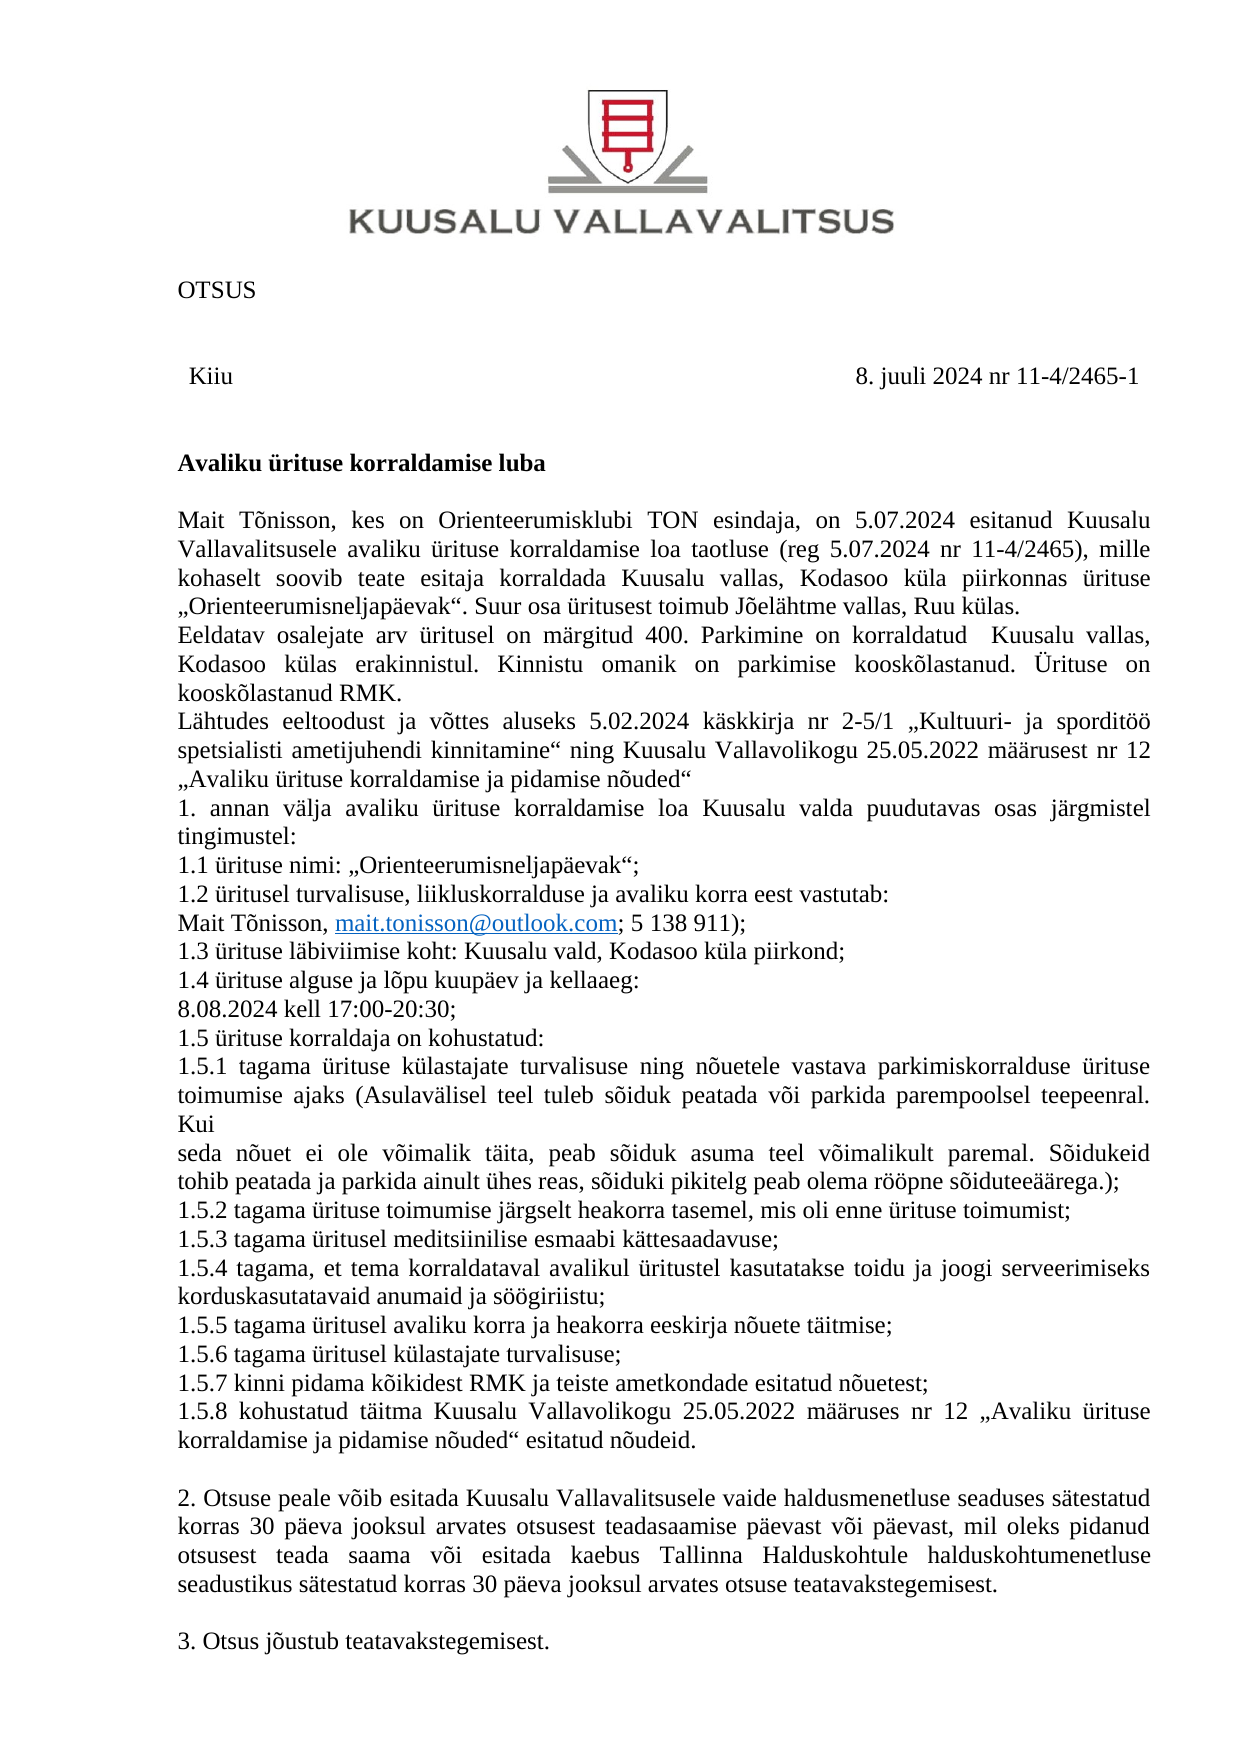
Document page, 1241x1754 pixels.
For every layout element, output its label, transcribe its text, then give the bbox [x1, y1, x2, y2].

text 1.5.3 tagama üritusel meditsiinilise esmaabi kättesaadavuse; [177, 1224, 1152, 1253]
text 1.5.2 tagama ürituse toimumise järgselt heakorra tasemel, mis oli enne ürituse toimumist; [177, 1195, 1152, 1224]
text 1.4 ürituse alguse ja lõpu kuupäev ja kellaaeg: [177, 965, 1152, 994]
text Eeldatav osalejate arv üritusel on märgitud 400. Parkimine on korraldatud Kuusalu vallas, Kodasoo külas erakinnistul. Kinnistu omanik on parkimise kooskõlastanud. Ürituse on kooskõlastanud RMK. [177, 620, 1152, 706]
text 1.5.5 tagama üritusel avaliku korra ja heakorra eeskirja nõuete täitmise; [177, 1310, 1152, 1339]
text 1.3 ürituse läbiviimise koht: Kuusalu vald, Kodasoo küla piirkond; [177, 936, 1152, 965]
text 1.5.1 tagama ürituse külastajate turvalisuse ning nõuetele vastava parkimiskorralduse ürituse toimumise ajaks (Asulavälisel teel tuleb sõiduk peatada või parkida parempoolsel teepeenral. Kui [177, 1051, 1152, 1138]
text Avaliku ürituse korraldamise luba [177, 448, 1152, 476]
text 1.5.8 kohustatud täitma Kuusalu Vallavolikogu 25.05.2022 määruses nr 12 „Avaliku ürituse korraldamise ja pidamise nõuded“ esitatud nõudeid. [177, 1396, 1152, 1454]
text Mait Tõnisson, mait.tonisson@outlook.com; 5 138 911); [177, 908, 1152, 936]
table_header 8. juuli 2024 nr 11-4/2465-1 [664, 361, 1151, 390]
text Mait Tõnisson, kes on Orienteerumisklubi TON esindaja, on 5.07.2024 esitanud Kuusalu Vallavalitsusele avaliku ürituse korraldamise loa taotluse (reg 5.07.2024 nr 11-4/2465), mille kohaselt soovib teate esitaja korraldada Kuusalu vallas, Kodasoo küla piirkonnas ürituse „Orienteerumisneljapäevak“. Suur osa üritusest toimub Jõelähtme vallas, Ruu külas. [177, 505, 1152, 620]
text 1.5 ürituse korraldaja on kohustatud: [177, 1023, 1152, 1051]
text Lähtudes eeltoodust ja võttes aluseks 5.02.2024 käskkirja nr 2-5/1 „Kultuuri- ja sporditöö spetsialisti ametijuhendi kinnitamine“ ning Kuusalu Vallavolikogu 25.05.2022 määrusest nr 12 „Avaliku ürituse korraldamise ja pidamise nõuded“ [177, 706, 1152, 793]
text 1.1 ürituse nimi: „Orienteerumisneljapäevak“; [177, 850, 1152, 879]
text 1.2 üritusel turvalisuse, liikluskorralduse ja avaliku korra eest vastutab: [177, 879, 1152, 908]
text 1. annan välja avaliku ürituse korraldamise loa Kuusalu valda puudutavas osas järgmistel tingimustel: [177, 793, 1152, 850]
text 3. Otsus jõustub teatavakstegemisest. [177, 1626, 1152, 1655]
text seda nõuet ei ole võimalik täita, peab sõiduk asuma teel võimalikult paremal. Sõidukeid tohib peatada ja parkida ainult ühes reas, sõiduki pikitelg peab olema rööpne sõiduteeäärega.); [177, 1138, 1152, 1195]
text OTSUS [177, 275, 1152, 333]
text 1.5.6 tagama üritusel külastajate turvalisuse; [177, 1339, 1152, 1368]
table_header Kiiu [177, 361, 664, 390]
text 2. Otsuse peale võib esitada Kuusalu Vallavalitsusele vaide haldusmenetluse seaduses sätestatud korras 30 päeva jooksul arvates otsusest teadasaamise päevast või päevast, mil oleks pidanud otsusest teada saama või esitada kaebus Tallinna Halduskohtule halduskohtumenetluse seadustikus sätestatud korras 30 päeva jooksul arvates otsuse teatavakstegemisest. [177, 1483, 1152, 1598]
text 1.5.7 kinni pidama kõikidest RMK ja teiste ametkondade esitatud nõuetest; [177, 1368, 1152, 1396]
text 8.08.2024 kell 17:00-20:30; [177, 994, 1152, 1023]
text 1.5.4 tagama, et tema korraldataval avalikul üritustel kasutatakse toidu ja joogi serveerimiseks korduskasutatavaid anumaid ja söögiriistu; [177, 1253, 1152, 1310]
picture [298, 72, 942, 246]
